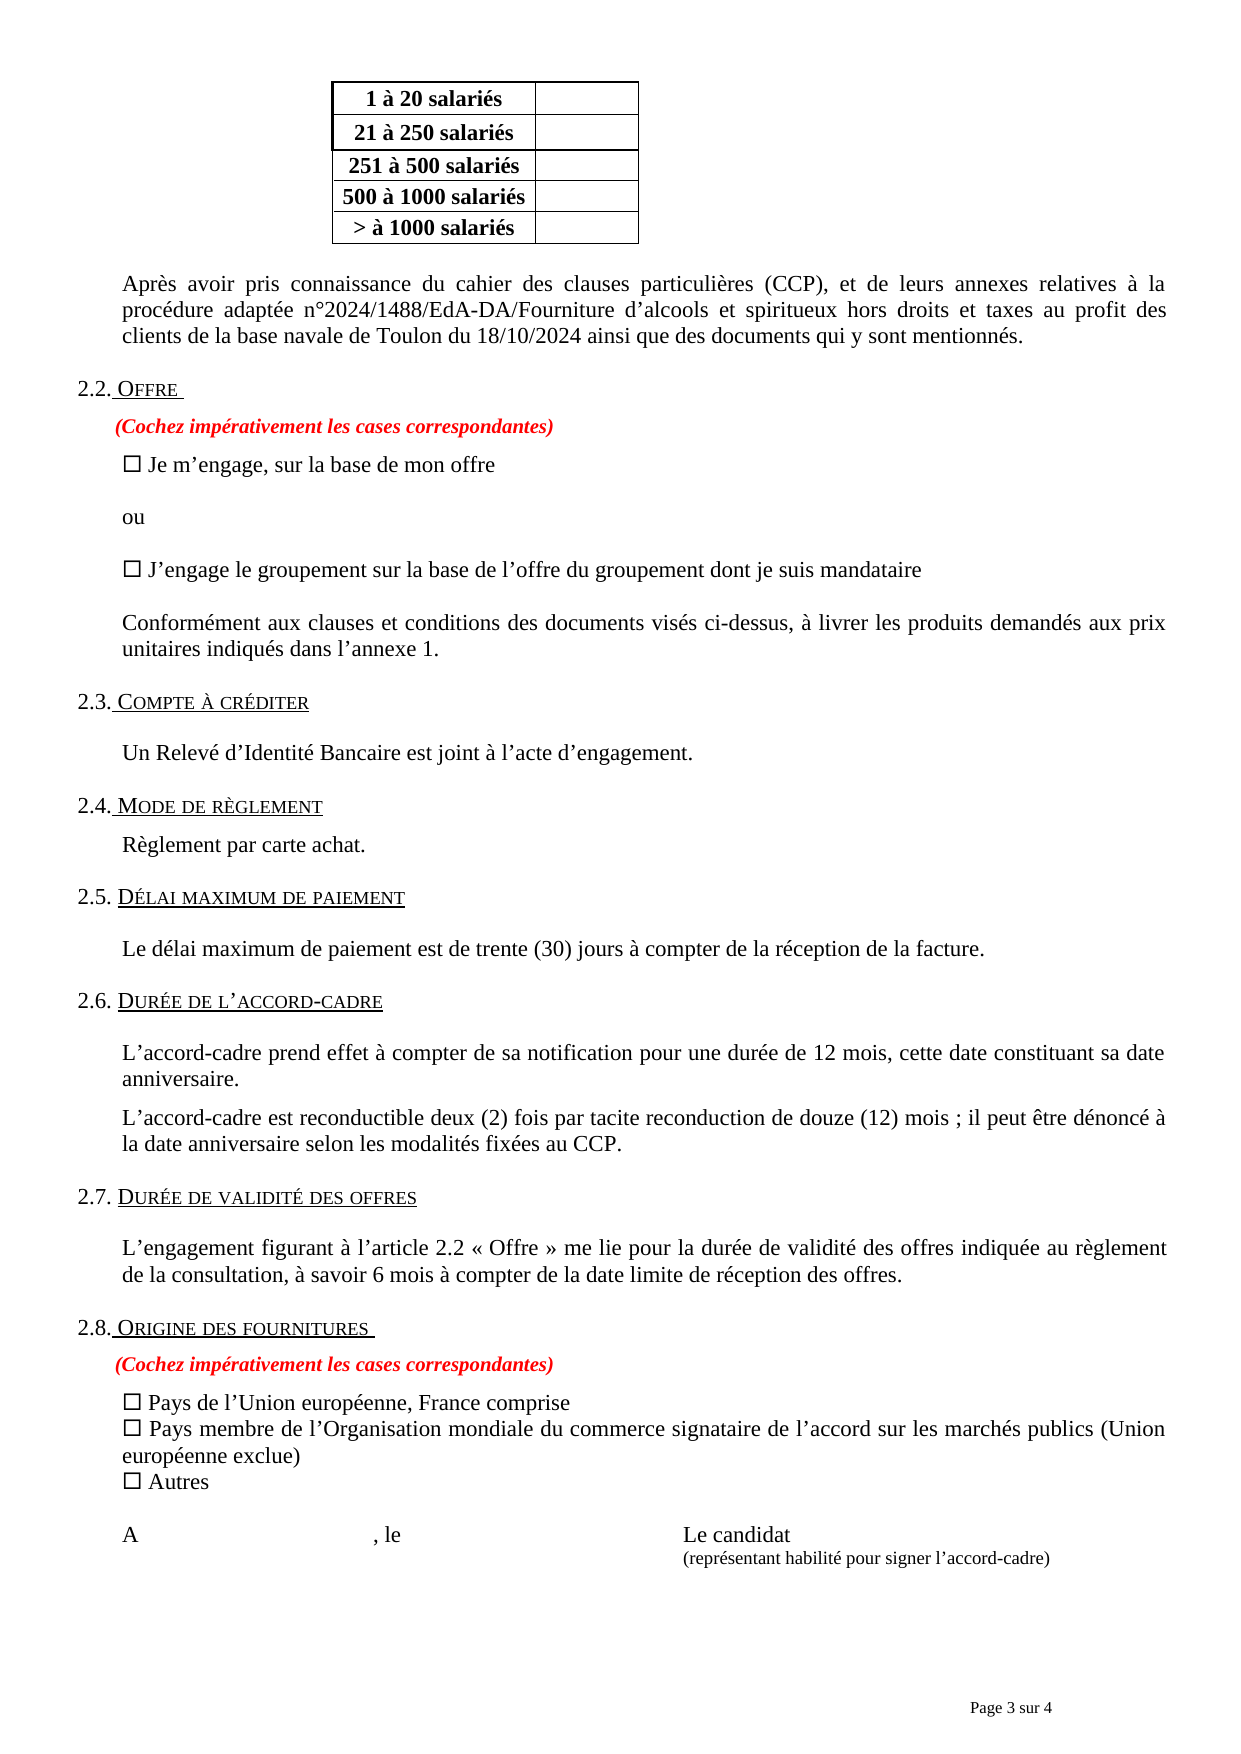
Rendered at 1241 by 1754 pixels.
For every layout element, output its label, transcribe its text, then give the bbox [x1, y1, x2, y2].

subtitle 2.4. Mode de règlement [77, 792, 1168, 818]
table_cell 251 à 500 salariés [333, 151, 535, 180]
text Après avoir pris connaissance du cahier des clauses particulières (CCP), et de leurs annexes relatives à la procédure adaptée n°2024/1488/EdA-DA/Fourniture d’alcools et spiritueux hors droits et taxes au profit des clients de la base navale de Toulon du 18/10/2024 ainsi que des documents qui y sont mentionnés. [122, 270, 1168, 349]
subtitle 2.8. Origine des fournitures [77, 1313, 1168, 1340]
text L’accord-cadre est reconductible deux (2) fois par tacite reconduction de douze (12) mois ; il peut être dénoncé à la date anniversaire selon les modalités fixées au CCP. [122, 1104, 1168, 1157]
text Je m’engage, sur la base de mon offre [122, 451, 1168, 477]
table_cell [536, 115, 638, 149]
table_cell [536, 151, 638, 180]
text Règlement par carte achat. [122, 831, 1168, 857]
text (Cochez impérativement les cases correspondantes) [114, 414, 1168, 438]
table_cell [536, 212, 638, 242]
subtitle 2.7. Durée de validité des offres [77, 1183, 1168, 1209]
text J’engage le groupement sur la base de l’offre du groupement dont je suis mandataire [122, 556, 1168, 582]
text Le délai maximum de paiement est de trente (30) jours à compter de la réception de la facture. [122, 935, 1168, 961]
table_cell 21 à 250 salariés [334, 115, 535, 149]
text A , le Le candidat [122, 1521, 1168, 1547]
text L’accord-cadre prend effet à compter de sa notification pour une durée de 12 mois, cette date constituant sa date anniversaire. [122, 1039, 1168, 1092]
text (représentant habilité pour signer l’accord-cadre) [683, 1547, 1168, 1569]
text ou [122, 503, 1168, 530]
text Conformément aux clauses et conditions des documents visés ci-dessus, à livrer les produits demandés aux prix unitaires indiqués dans l’annexe 1. [122, 609, 1168, 661]
table_cell 500 à 1000 salariés [333, 180, 535, 211]
text Pays membre de l’Organisation mondiale du commerce signataire de l’accord sur les marchés publics (Union européenne exclue) [122, 1415, 1168, 1468]
table_header 1 à 20 salariés [334, 83, 535, 114]
subtitle 2.2. Offre [77, 375, 1168, 402]
subtitle 2.5. Délai maximum de paiement [77, 883, 1168, 910]
subtitle 2.6. Durée de l’accord-cadre [77, 987, 1168, 1014]
table_cell > à 1000 salariés [333, 211, 535, 242]
subtitle 2.3. Compte à créditer [77, 688, 1168, 714]
text Autres [122, 1468, 1168, 1494]
text (Cochez impérativement les cases correspondantes) [114, 1352, 1168, 1376]
text L’engagement figurant à l’article 2.2 « Offre » me lie pour la durée de validité des offres indiquée au règlement de la consultation, à savoir 6 mois à compter de la date limite de réception des offres. [122, 1234, 1168, 1287]
text Un Relevé d’Identité Bancaire est joint à l’acte d’engagement. [122, 739, 1168, 766]
table_cell [536, 181, 638, 211]
text Pays de l’Union européenne, France comprise [122, 1389, 1168, 1415]
table_header [536, 83, 638, 114]
